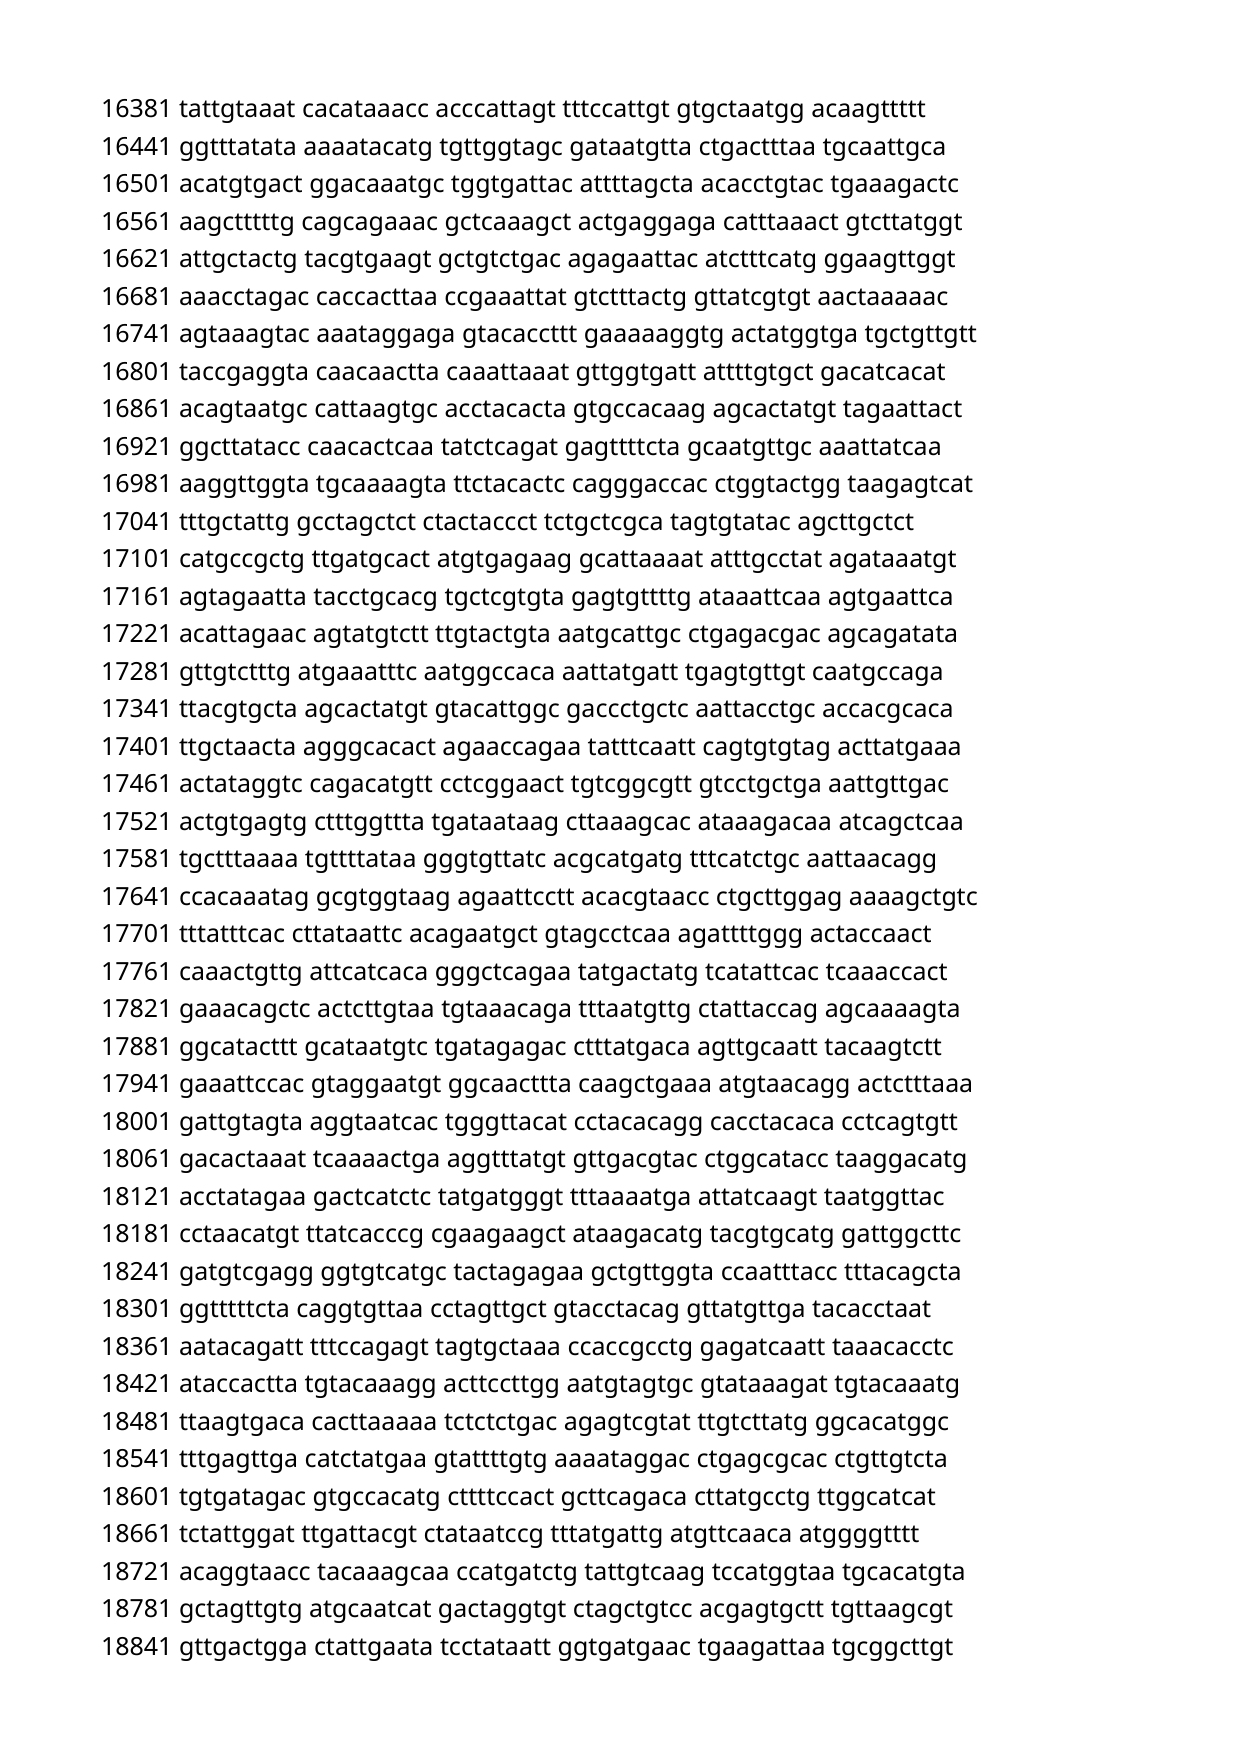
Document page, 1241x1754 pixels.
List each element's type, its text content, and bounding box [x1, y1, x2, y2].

text 17281 gttgtctttg atgaaatttc aatggccaca aattatgatt tgagtgttgt caatgccaga [75, 652, 1165, 689]
text 18721 acaggtaacc tacaaagcaa ccatgatctg tattgtcaag tccatggtaa tgcacatgta [75, 1552, 1165, 1589]
text 17821 gaaacagctc actcttgtaa tgtaaacaga tttaatgttg ctattaccag agcaaaagta [75, 989, 1165, 1027]
text 17401 ttgctaacta agggcacact agaaccagaa tatttcaatt cagtgtgtag acttatgaaa [75, 727, 1165, 764]
text 16681 aaacctagac caccacttaa ccgaaattat gtctttactg gttatcgtgt aactaaaaac [75, 277, 1165, 314]
text 18661 tctattggat ttgattacgt ctataatccg tttatgattg atgttcaaca atggggtttt [75, 1514, 1165, 1552]
text 17221 acattagaac agtatgtctt ttgtactgta aatgcattgc ctgagacgac agcagatata [75, 614, 1165, 652]
text 16801 taccgaggta caacaactta caaattaaat gttggtgatt attttgtgct gacatcacat [75, 352, 1165, 389]
text 18481 ttaagtgaca cacttaaaaa tctctctgac agagtcgtat ttgtcttatg ggcacatggc [75, 1402, 1165, 1439]
text 18841 gttgactgga ctattgaata tcctataatt ggtgatgaac tgaagattaa tgcggcttgt [75, 1627, 1165, 1664]
text 17461 actataggtc cagacatgtt cctcggaact tgtcggcgtt gtcctgctga aattgttgac [75, 764, 1165, 802]
text 16621 attgctactg tacgtgaagt gctgtctgac agagaattac atctttcatg ggaagttggt [75, 239, 1165, 277]
text 17641 ccacaaatag gcgtggtaag agaattcctt acacgtaacc ctgcttggag aaaagctgtc [75, 877, 1165, 914]
text 17521 actgtgagtg ctttggttta tgataataag cttaaagcac ataaagacaa atcagctcaa [75, 802, 1165, 839]
text 16561 aagctttttg cagcagaaac gctcaaagct actgaggaga catttaaact gtcttatggt [75, 202, 1165, 239]
text 16921 ggcttatacc caacactcaa tatctcagat gagttttcta gcaatgttgc aaattatcaa [75, 427, 1165, 464]
text 16501 acatgtgact ggacaaatgc tggtgattac attttagcta acacctgtac tgaaagactc [75, 164, 1165, 202]
text 17101 catgccgctg ttgatgcact atgtgagaag gcattaaaat atttgcctat agataaatgt [75, 539, 1165, 577]
text 18601 tgtgatagac gtgccacatg cttttccact gcttcagaca cttatgcctg ttggcatcat [75, 1477, 1165, 1514]
text 18301 ggtttttcta caggtgttaa cctagttgct gtacctacag gttatgttga tacacctaat [75, 1289, 1165, 1327]
text 17941 gaaattccac gtaggaatgt ggcaacttta caagctgaaa atgtaacagg actctttaaa [75, 1064, 1165, 1102]
text 17761 caaactgttg attcatcaca gggctcagaa tatgactatg tcatattcac tcaaaccact [75, 952, 1165, 989]
text 18421 ataccactta tgtacaaagg acttccttgg aatgtagtgc gtataaagat tgtacaaatg [75, 1364, 1165, 1402]
text 18061 gacactaaat tcaaaactga aggtttatgt gttgacgtac ctggcatacc taaggacatg [75, 1139, 1165, 1177]
text 17701 tttatttcac cttataattc acagaatgct gtagcctcaa agattttggg actaccaact [75, 914, 1165, 952]
text 18181 cctaacatgt ttatcacccg cgaagaagct ataagacatg tacgtgcatg gattggcttc [75, 1214, 1165, 1252]
text 18241 gatgtcgagg ggtgtcatgc tactagagaa gctgttggta ccaatttacc tttacagcta [75, 1252, 1165, 1289]
text 18361 aatacagatt tttccagagt tagtgctaaa ccaccgcctg gagatcaatt taaacacctc [75, 1327, 1165, 1364]
text 18541 tttgagttga catctatgaa gtattttgtg aaaataggac ctgagcgcac ctgttgtcta [75, 1439, 1165, 1477]
text 17041 tttgctattg gcctagctct ctactaccct tctgctcgca tagtgtatac agcttgctct [75, 502, 1165, 539]
text 16861 acagtaatgc cattaagtgc acctacacta gtgccacaag agcactatgt tagaattact [75, 389, 1165, 427]
text 17581 tgctttaaaa tgttttataa gggtgttatc acgcatgatg tttcatctgc aattaacagg [75, 839, 1165, 877]
text 18781 gctagttgtg atgcaatcat gactaggtgt ctagctgtcc acgagtgctt tgttaagcgt [75, 1589, 1165, 1627]
text 16381 tattgtaaat cacataaacc acccattagt tttccattgt gtgctaatgg acaagttttt [75, 89, 1165, 127]
text 17161 agtagaatta tacctgcacg tgctcgtgta gagtgttttg ataaattcaa agtgaattca [75, 577, 1165, 614]
text 16741 agtaaagtac aaataggaga gtacaccttt gaaaaaggtg actatggtga tgctgttgtt [75, 314, 1165, 352]
text 17341 ttacgtgcta agcactatgt gtacattggc gaccctgctc aattacctgc accacgcaca [75, 689, 1165, 727]
text 18001 gattgtagta aggtaatcac tgggttacat cctacacagg cacctacaca cctcagtgtt [75, 1102, 1165, 1139]
text 18121 acctatagaa gactcatctc tatgatgggt tttaaaatga attatcaagt taatggttac [75, 1177, 1165, 1214]
text 17881 ggcatacttt gcataatgtc tgatagagac ctttatgaca agttgcaatt tacaagtctt [75, 1027, 1165, 1064]
text 16441 ggtttatata aaaatacatg tgttggtagc gataatgtta ctgactttaa tgcaattgca [75, 127, 1165, 164]
text 16981 aaggttggta tgcaaaagta ttctacactc cagggaccac ctggtactgg taagagtcat [75, 464, 1165, 502]
